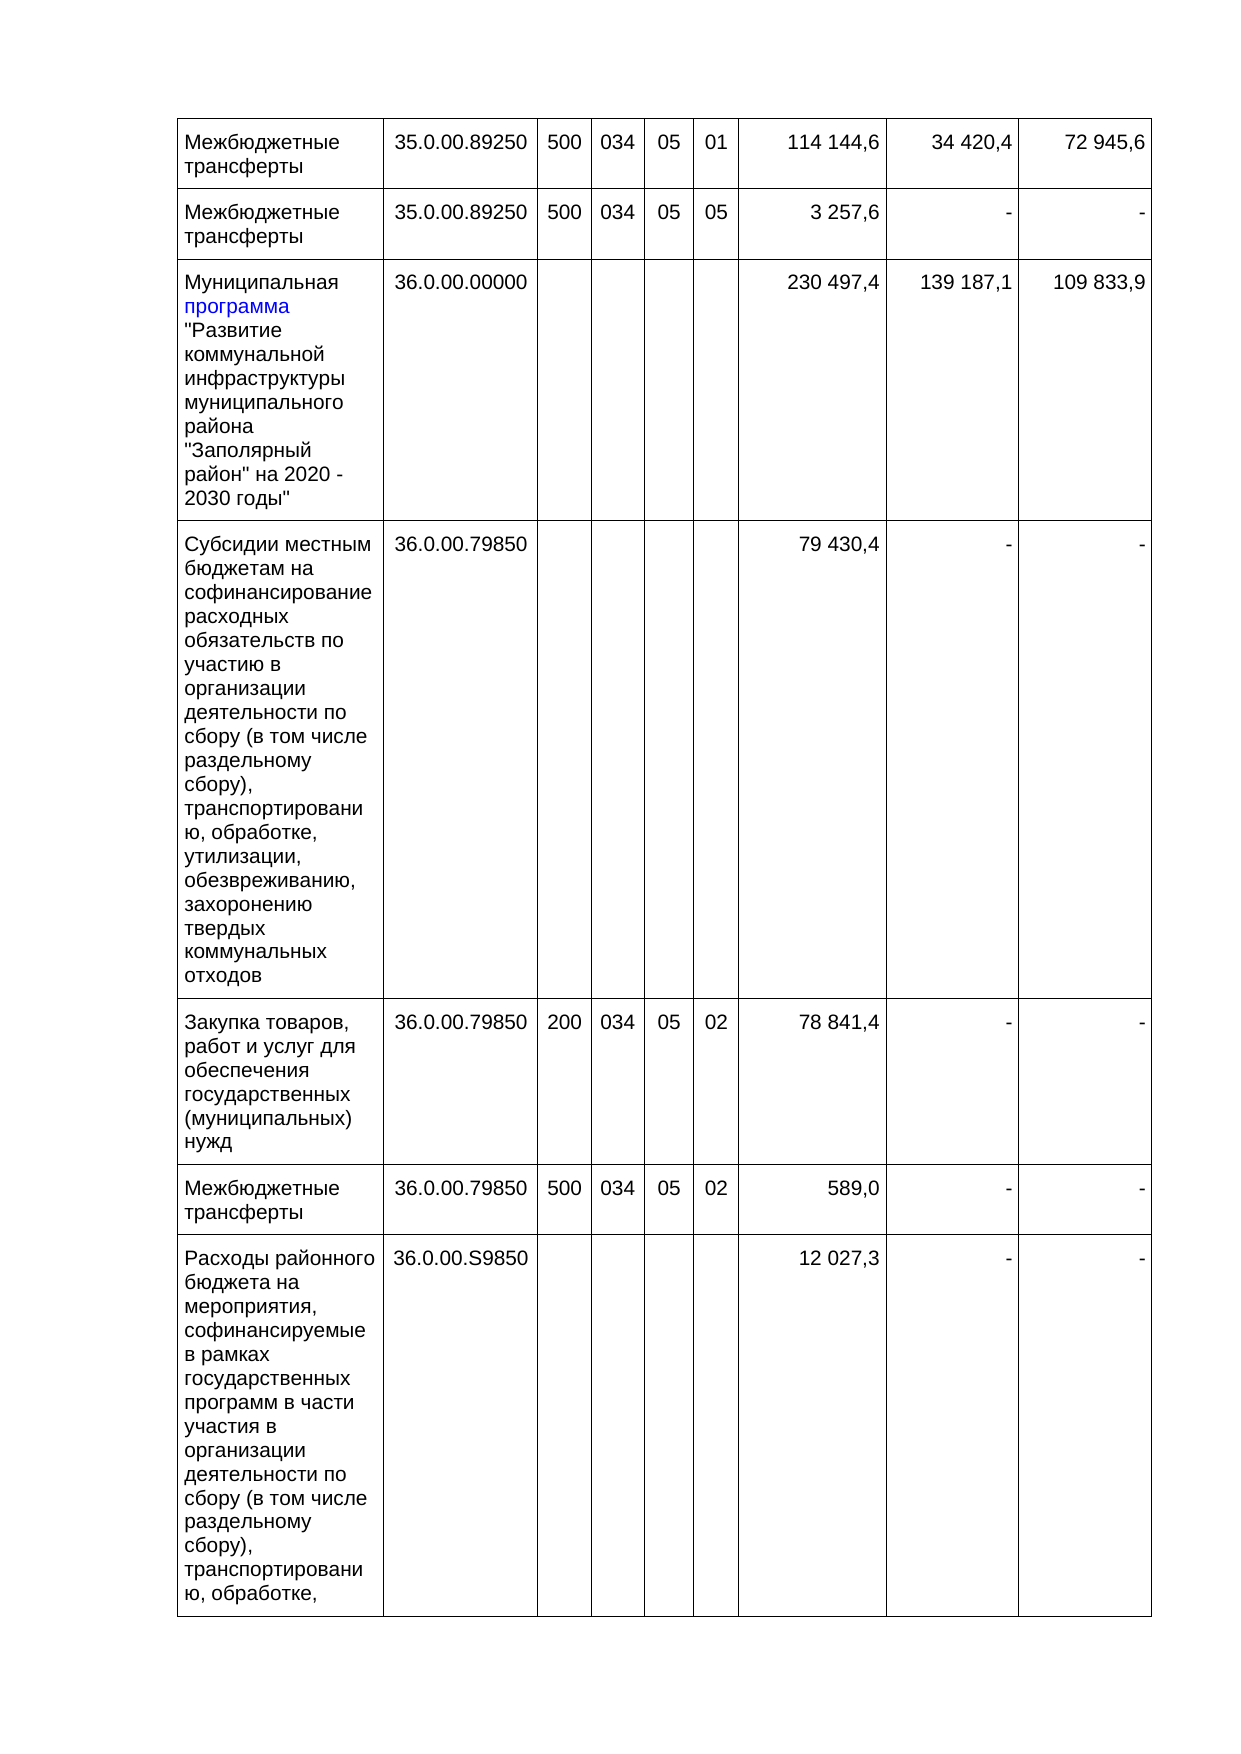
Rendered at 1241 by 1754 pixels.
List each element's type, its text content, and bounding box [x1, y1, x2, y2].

table_cell - [1019, 521, 1151, 998]
table_cell 034 [592, 999, 644, 1164]
table_cell 36.0.00.79850 [384, 1165, 537, 1234]
table_cell 02 [694, 1165, 738, 1234]
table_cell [178, 1235, 383, 1616]
table_cell [538, 521, 591, 998]
table_cell 79 430,4 [739, 521, 886, 998]
table_cell [694, 521, 738, 998]
table_cell 3 257,6 [739, 189, 886, 258]
table_cell 01 [694, 119, 738, 188]
table_cell [694, 260, 738, 520]
table_cell 36.0.00.00000 [384, 260, 537, 520]
table_cell - [1019, 1165, 1151, 1234]
table_cell 78 841,4 [739, 999, 886, 1164]
table_cell Муниципальная программа "Развитие коммунальной инфраструктуры муниципального района "Заполярный район" на 2020 - 2030 годы" [178, 260, 383, 520]
table_cell 72 945,6 [1019, 119, 1151, 188]
table_cell - [1019, 189, 1151, 258]
table_cell 589,0 [739, 1165, 886, 1234]
table_cell [645, 260, 693, 520]
table_cell 05 [694, 189, 738, 258]
table_cell - [887, 189, 1018, 258]
table_cell [538, 1235, 591, 1616]
table_cell Межбюджетные трансферты [178, 119, 383, 188]
table_cell 34 420,4 [887, 119, 1018, 188]
table_cell Межбюджетные трансферты [178, 189, 383, 258]
table_cell [592, 260, 644, 520]
table_cell - [887, 999, 1018, 1164]
table_cell 109 833,9 [1019, 260, 1151, 520]
table_cell 36.0.00.79850 [384, 999, 537, 1164]
table_cell - [887, 1165, 1018, 1234]
table_cell 36.0.00.S9850 [384, 1235, 537, 1616]
table_cell [538, 260, 591, 520]
table_cell 230 497,4 [739, 260, 886, 520]
table_cell 034 [592, 1165, 644, 1234]
table_cell Закупка товаров, работ и услуг для обеспечения государственных (муниципальных) нужд [178, 999, 383, 1164]
table_cell [592, 521, 644, 998]
table_cell 034 [592, 189, 644, 258]
table_cell 500 [538, 119, 591, 188]
table_cell 12 027,3 [739, 1235, 886, 1616]
table_cell 05 [645, 119, 693, 188]
table_cell 05 [645, 999, 693, 1164]
table_cell [592, 1235, 644, 1616]
table_cell 35.0.00.89250 [384, 189, 537, 258]
table_cell 35.0.00.89250 [384, 119, 537, 188]
table_cell [694, 1235, 738, 1616]
table_cell 114 144,6 [739, 119, 886, 188]
table_cell 02 [694, 999, 738, 1164]
table_cell 05 [645, 189, 693, 258]
table_cell - [1019, 1235, 1151, 1616]
table_cell Межбюджетные трансферты [178, 1165, 383, 1234]
table_cell 500 [538, 1165, 591, 1234]
table_cell [645, 1235, 693, 1616]
table_cell 05 [645, 1165, 693, 1234]
table_cell 36.0.00.79850 [384, 521, 537, 998]
table_cell 500 [538, 189, 591, 258]
table_cell - [887, 1235, 1018, 1616]
table_cell Субсидии местным бюджетам на софинансирование расходных обязательств по участию в организации деятельности по сбору (в том числе раздельному сбору), транспортированию, обработке, утилизации, обезвреживанию, захоронению твердых коммунальных отходов [178, 521, 383, 998]
table_cell - [1019, 999, 1151, 1164]
table_cell 200 [538, 999, 591, 1164]
table_cell - [887, 521, 1018, 998]
table_cell [645, 521, 693, 998]
table_cell 139 187,1 [887, 260, 1018, 520]
table_cell 034 [592, 119, 644, 188]
